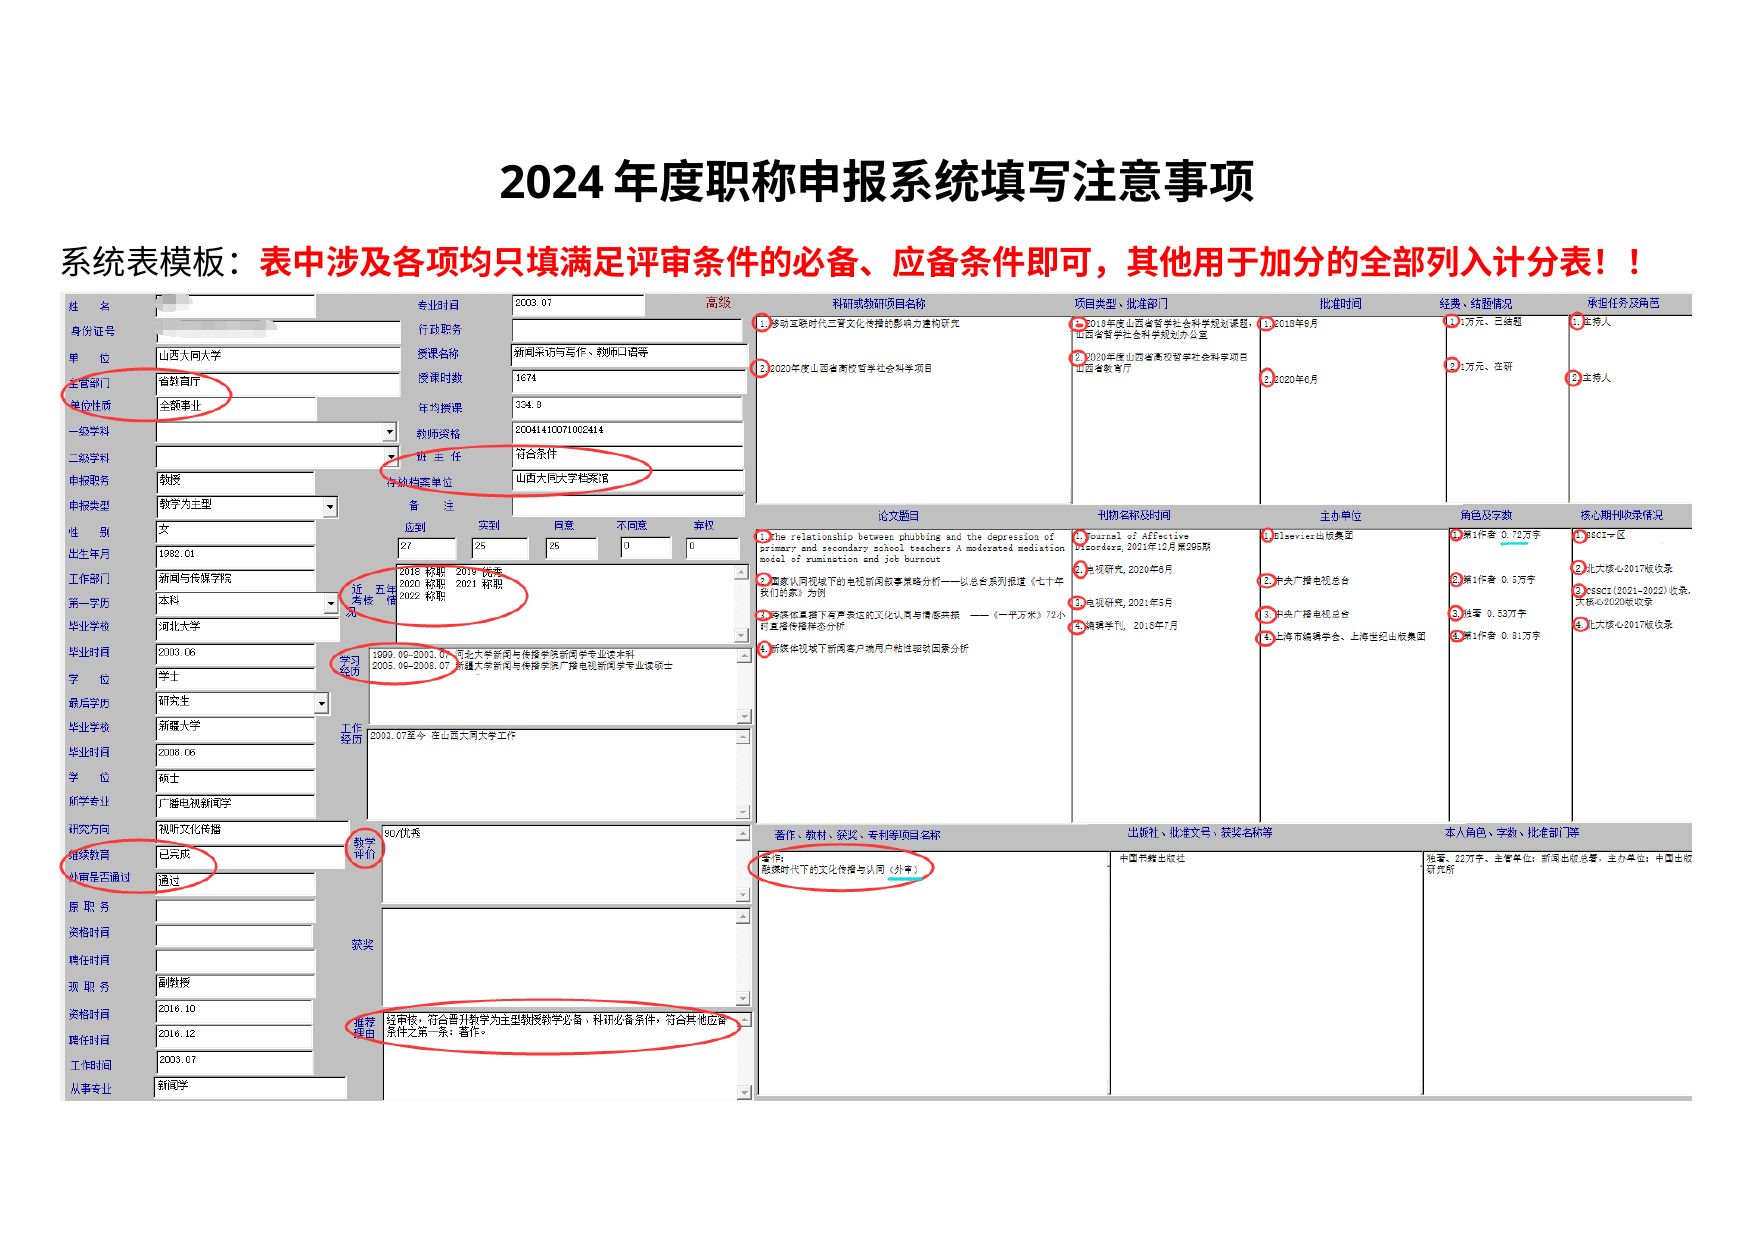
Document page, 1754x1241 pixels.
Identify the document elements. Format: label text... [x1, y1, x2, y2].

picture [59, 292, 1694, 1101]
text 2024年度职称申报系统填写注意事项 [59, 129, 1695, 227]
list 系统表模板：表中涉及各项均只填满足评审条件的必备、应备条件即可，其他用于加分的全部列入计分表！！ [59, 227, 1695, 292]
